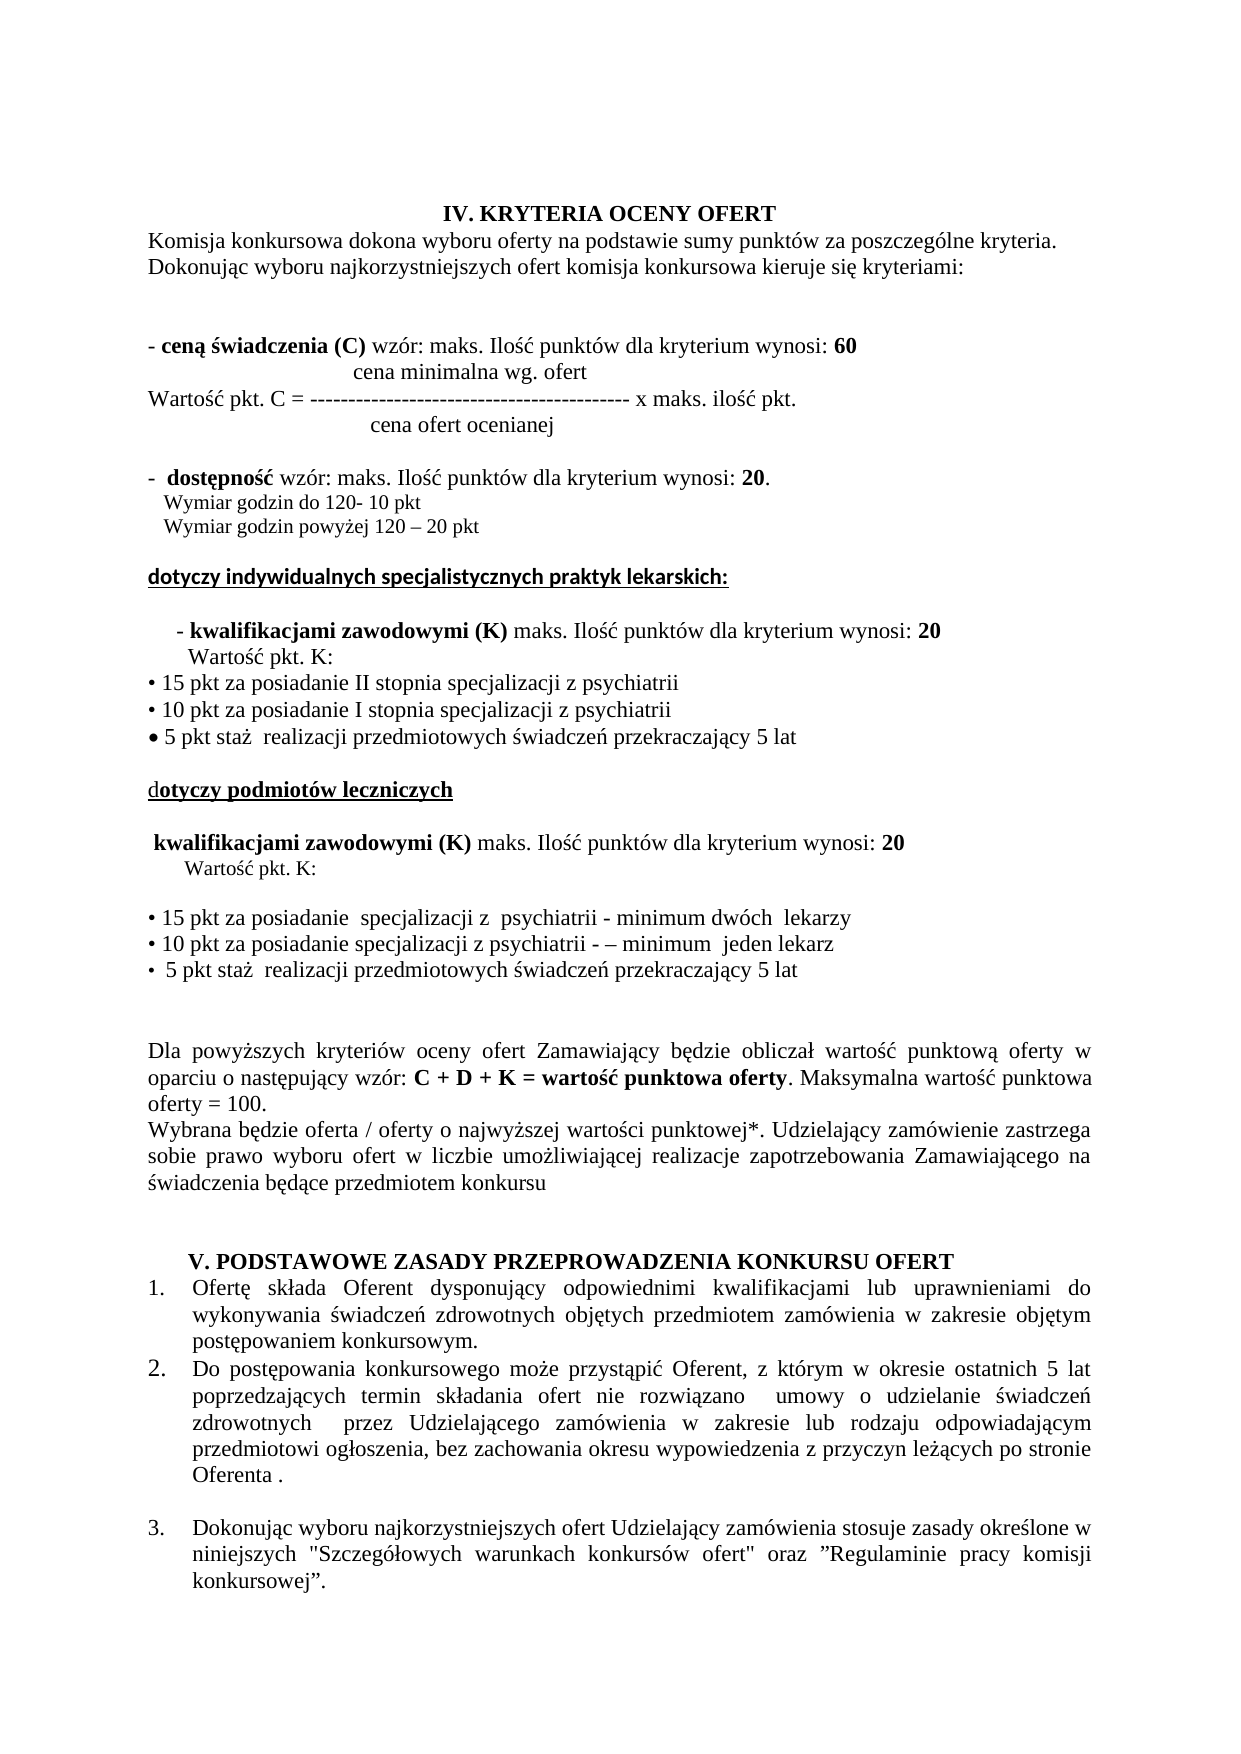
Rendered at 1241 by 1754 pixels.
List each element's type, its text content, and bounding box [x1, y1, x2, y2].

text Wymiar godzin do 120- 10 pkt [148, 490, 1093, 514]
text • 10 pkt za posiadanie specjalizacji z psychiatrii - – minimum jeden lekarz [148, 930, 1093, 956]
text • 5 pkt staż realizacji przedmiotowych świadczeń przekraczający 5 lat [148, 722, 1093, 750]
text Wymiar godzin powyżej 120 – 20 pkt [148, 514, 1093, 538]
text kwalifikacjami zawodowymi (K) maks. Ilość punktów dla kryterium wynosi: 20 [148, 829, 1093, 856]
list Do postępowania konkursowego może przystąpić Oferent, z którym w okresie ostatnich 5 lat poprzedzających termin składania ofert nie rozwiązano umowy o udzielanie świadczeń zdrowotnych przez Udzielającego zamówienia w zakresie lub rodzaju odpowiadającym przedmiotowi ogłoszenia, bez zachowania okresu wypowiedzenia z przyczyn leżących po stronie Oferenta . [148, 1353, 1093, 1488]
text - dostępność wzór: maks. Ilość punktów dla kryterium wynosi: 20. [148, 464, 1093, 490]
text • 15 pkt za posiadanie II stopnia specjalizacji z psychiatrii [148, 669, 1093, 696]
text Wartość pkt. K: [148, 856, 1093, 880]
text V. PODSTAWOWE ZASADY PRZEPROWADZENIA KONKURSU OFERT [148, 1248, 1093, 1274]
text Wybrana będzie oferta / oferty o najwyższej wartości punktowej*. Udzielający zamówienie zastrzega sobie prawo wyboru ofert w liczbie umożliwiającej realizacje zapotrzebowania Zamawiającego na świadczenia będące przedmiotem konkursu [148, 1116, 1093, 1195]
text Dla powyższych kryteriów oceny ofert Zamawiający będzie obliczał wartość punktową oferty w oparciu o następujący wzór: C + D + K = wartość punktowa oferty. Maksymalna wartość punktowa oferty = 100. [148, 1037, 1093, 1116]
text • 5 pkt staż realizacji przedmiotowych świadczeń przekraczający 5 lat [148, 956, 1093, 983]
text Wartość pkt. K: [148, 643, 1093, 669]
text - kwalifikacjami zawodowymi (K) maks. Ilość punktów dla kryterium wynosi: 20 [148, 617, 1093, 643]
text dotyczy podmiotów leczniczych [148, 777, 1093, 803]
text cena ofert ocenianej [148, 411, 1093, 437]
text Komisja konkursowa dokona wyboru oferty na podstawie sumy punktów za poszczególne kryteria. [148, 227, 1093, 253]
text Dokonując wyboru najkorzystniejszych ofert komisja konkursowa kieruje się kryteriami: [148, 253, 1093, 279]
list Dokonując wyboru najkorzystniejszych ofert Udzielający zamówienia stosuje zasady określone w niniejszych "Szczegółowych warunkach konkursów ofert" oraz ”Regulaminie pracy komisji konkursowej”. [148, 1514, 1093, 1593]
text • 15 pkt za posiadanie specjalizacji z psychiatrii - minimum dwóch lekarzy [148, 904, 1093, 930]
text cena minimalna wg. ofert [148, 358, 1093, 385]
list Ofertę składa Oferent dysponujący odpowiednimi kwalifikacjami lub uprawnieniami do wykonywania świadczeń zdrowotnych objętych przedmiotem zamówienia w zakresie objętym postępowaniem konkursowym. [148, 1274, 1093, 1353]
text IV. KRYTERIA OCENY OFERT [297, 200, 1093, 227]
text Wartość pkt. C = ------------------------------------------ x maks. ilość pkt. [148, 385, 1093, 411]
text • 10 pkt za posiadanie I stopnia specjalizacji z psychiatrii [148, 696, 1093, 722]
text - ceną świadczenia (C) wzór: maks. Ilość punktów dla kryterium wynosi: 60 [148, 332, 1093, 358]
text dotyczy indywidualnych specjalistycznych praktyk lekarskich: [148, 562, 1093, 590]
